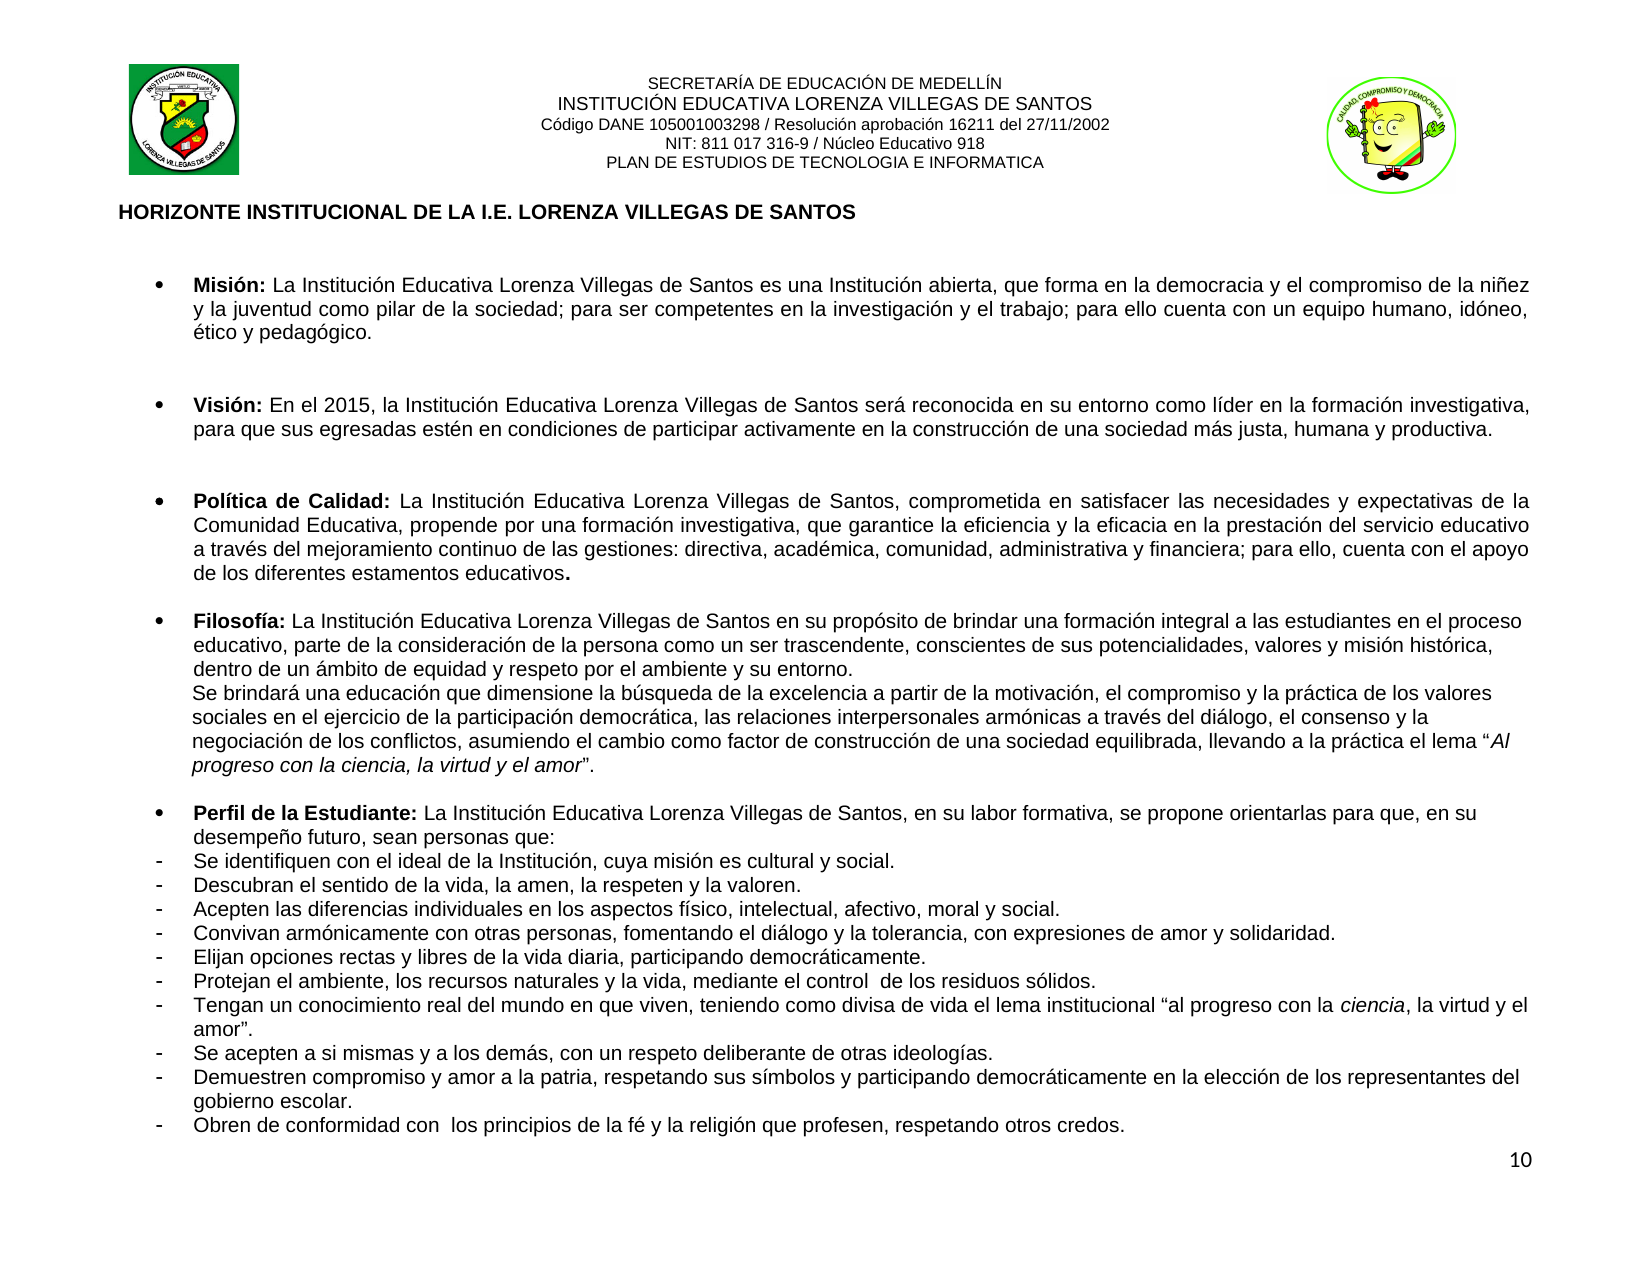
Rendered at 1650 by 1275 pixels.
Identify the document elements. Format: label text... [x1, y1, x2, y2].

list Tengan un conocimiento real del mundo en que viven, teniendo como divisa de vida el lema institucional “al progreso con la ciencia, la virtud y el amor”. [156, 993, 1532, 1041]
list Filosofía: La Institución Educativa Lorenza Villegas de Santos en su propósito de brindar una formación integral a las estudiantes en el proceso educativo, parte de la consideración de la persona como un ser trascendente, conscientes de sus potencialidades, valores y misión histórica, dentro de un ámbito de equidad y respeto por el ambiente y su entorno. [156, 609, 1532, 681]
list Se identifiquen con el ideal de la Institución, cuya misión es cultural y social. [156, 849, 1532, 873]
picture [1326, 77, 1457, 194]
list Misión: Lorenza Villegas de Santos es una Institución abierta, que forma en la democracia y el compromiso de la niñez y la juventud como pilar de la sociedad; para ser competentes en la investigación y el trabajo; para ello cuenta con un equipo humano, idóneo, ético y pedagógico. [156, 272, 1532, 344]
text Se brindará una educación que dimensione la búsqueda de la excelencia a partir de la motivación, el compromiso y la práctica de los valores sociales en el ejercicio de la participación democrática, las relaciones interpersonales armónicas a través del diálogo, el consenso y la negociación de los conflictos, asumiendo el cambio como factor de construcción de una sociedad equilibrada, llevando a la práctica el lema “Al progreso con la ciencia, la virtud y el amor”. [192, 681, 1532, 777]
text HORIZONTE INSTITUCIONAL DE LA I.E. LORENZA VILLEGAS DE SANTOS [118, 200, 1532, 224]
list Convivan armónicamente con otras personas, fomentando el diálogo y la tolerancia, con expresiones de amor y solidaridad. [156, 921, 1532, 945]
list Política de Calidad: La Institución Educativa Lorenza Villegas de Santos, comprometida en satisfacer las necesidades y expectativas de la Comunidad Educativa, propende por una formación investigativa, que garantice la eficiencia y la eficacia en la prestación del servicio educativo a través del mejoramiento continuo de las gestiones: directiva, académica, comunidad, administrativa y financiera; para ello, cuenta con el apoyo de los diferentes estamentos educativos. [156, 489, 1532, 585]
list Demuestren compromiso y amor a la patria, respetando sus símbolos y participando democráticamente en la elección de los representantes del gobierno escolar. [156, 1065, 1532, 1113]
list Acepten las diferencias individuales en los aspectos físico, intelectual, afectivo, moral y social. [156, 897, 1532, 921]
list Descubran el sentido de la vida, la amen, la respeten y la valoren. [156, 873, 1532, 897]
list Obren de conformidad con los principios de la fé y la religión que profesen, respetando otros credos. [156, 1113, 1532, 1137]
list Perfil de la Estudiante: La Institución Educativa Lorenza Villegas de Santos, en su labor formativa, se propone orientarlas para que, en su desempeño futuro, sean personas que: [156, 801, 1532, 849]
picture [128, 64, 240, 175]
list Visión: En el 2015, Lorenza Villegas de Santos será reconocida en su entorno como líder en la formación investigativa, para que sus egresadas estén en condiciones de participar activamente en la construcción de una sociedad más justa, humana y productiva. [156, 393, 1532, 441]
list Elijan opciones rectas y libres de la vida diaria, participando democráticamente. [156, 945, 1532, 969]
list Se acepten a si mismas y a los demás, con un respeto deliberante de otras ideologías. [156, 1041, 1532, 1065]
list Protejan el ambiente, los recursos naturales y la vida, mediante el control de los residuos sólidos. [156, 969, 1532, 993]
